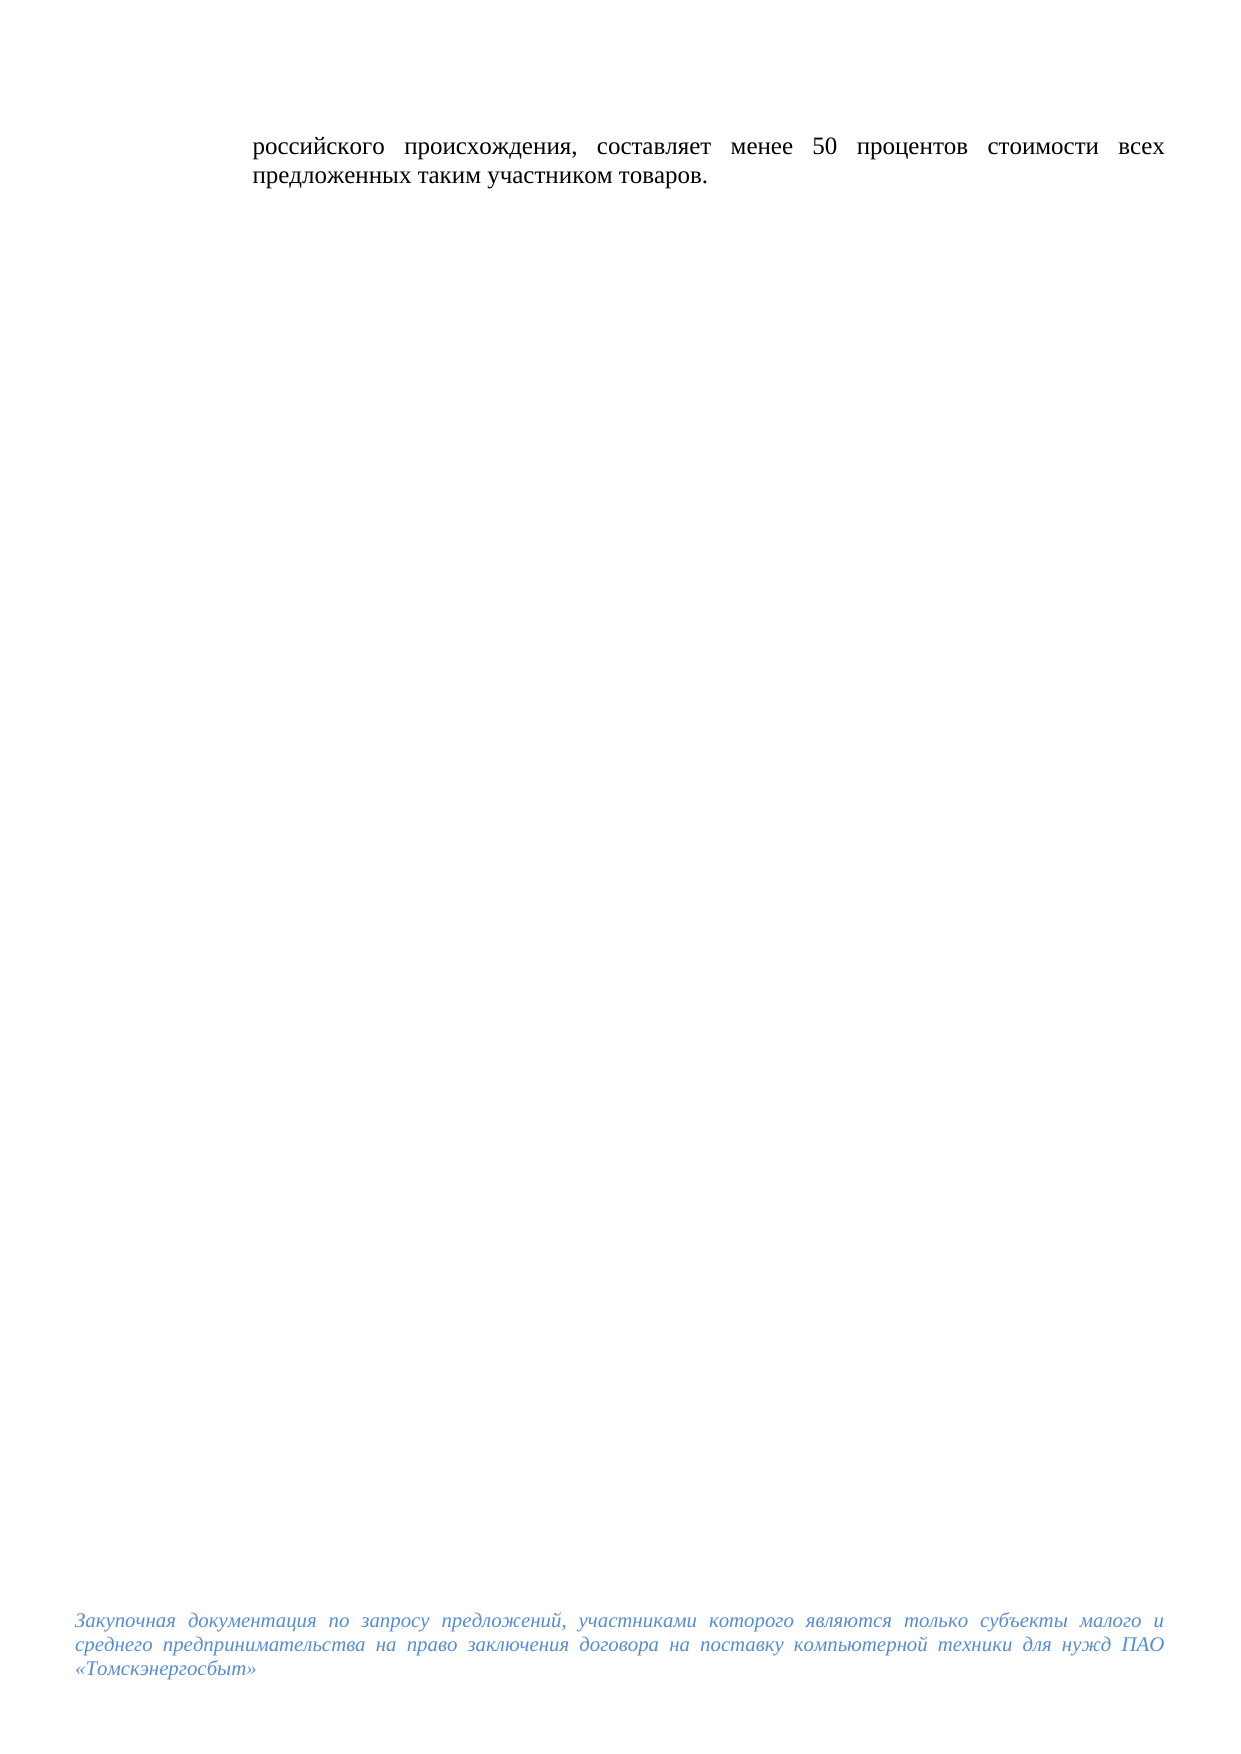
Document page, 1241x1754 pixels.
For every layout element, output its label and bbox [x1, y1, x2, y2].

list [193, 131, 1165, 189]
